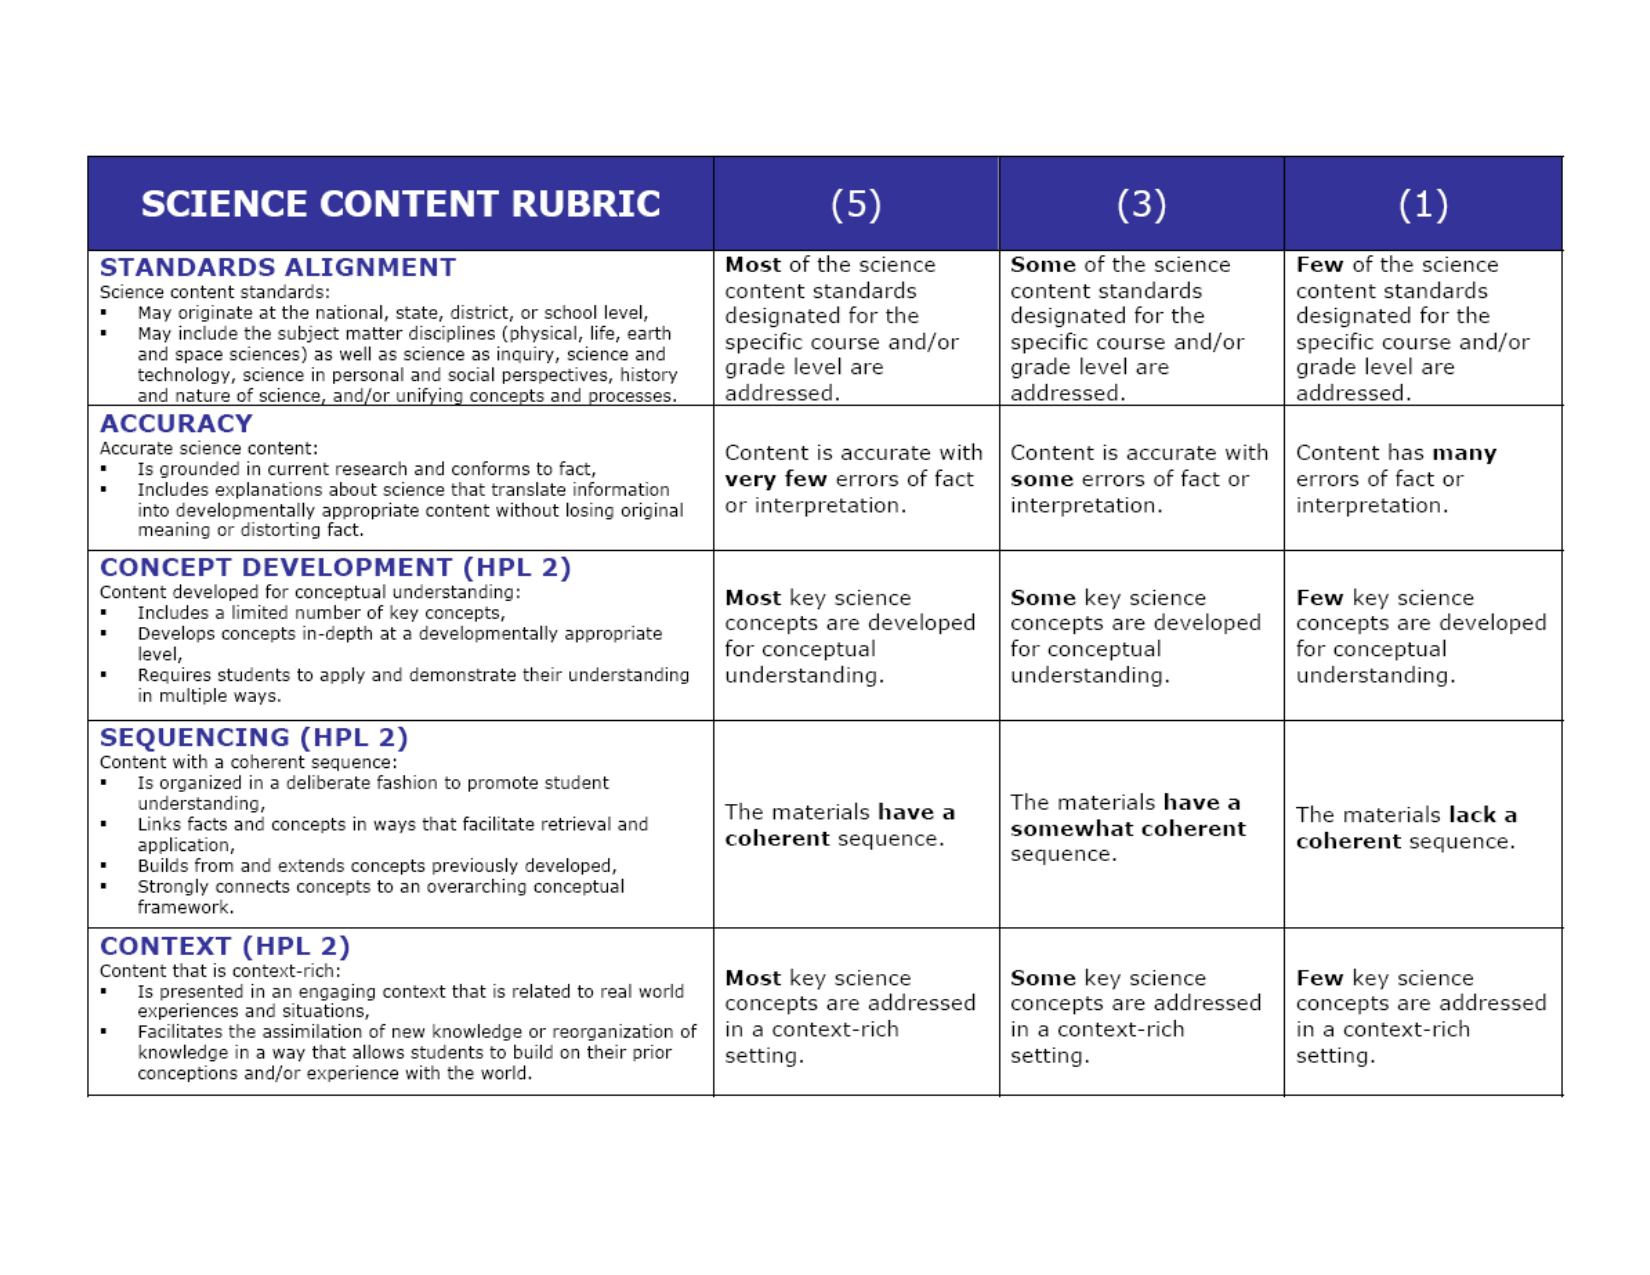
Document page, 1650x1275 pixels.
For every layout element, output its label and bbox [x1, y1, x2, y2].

picture [75, 150, 1574, 1103]
